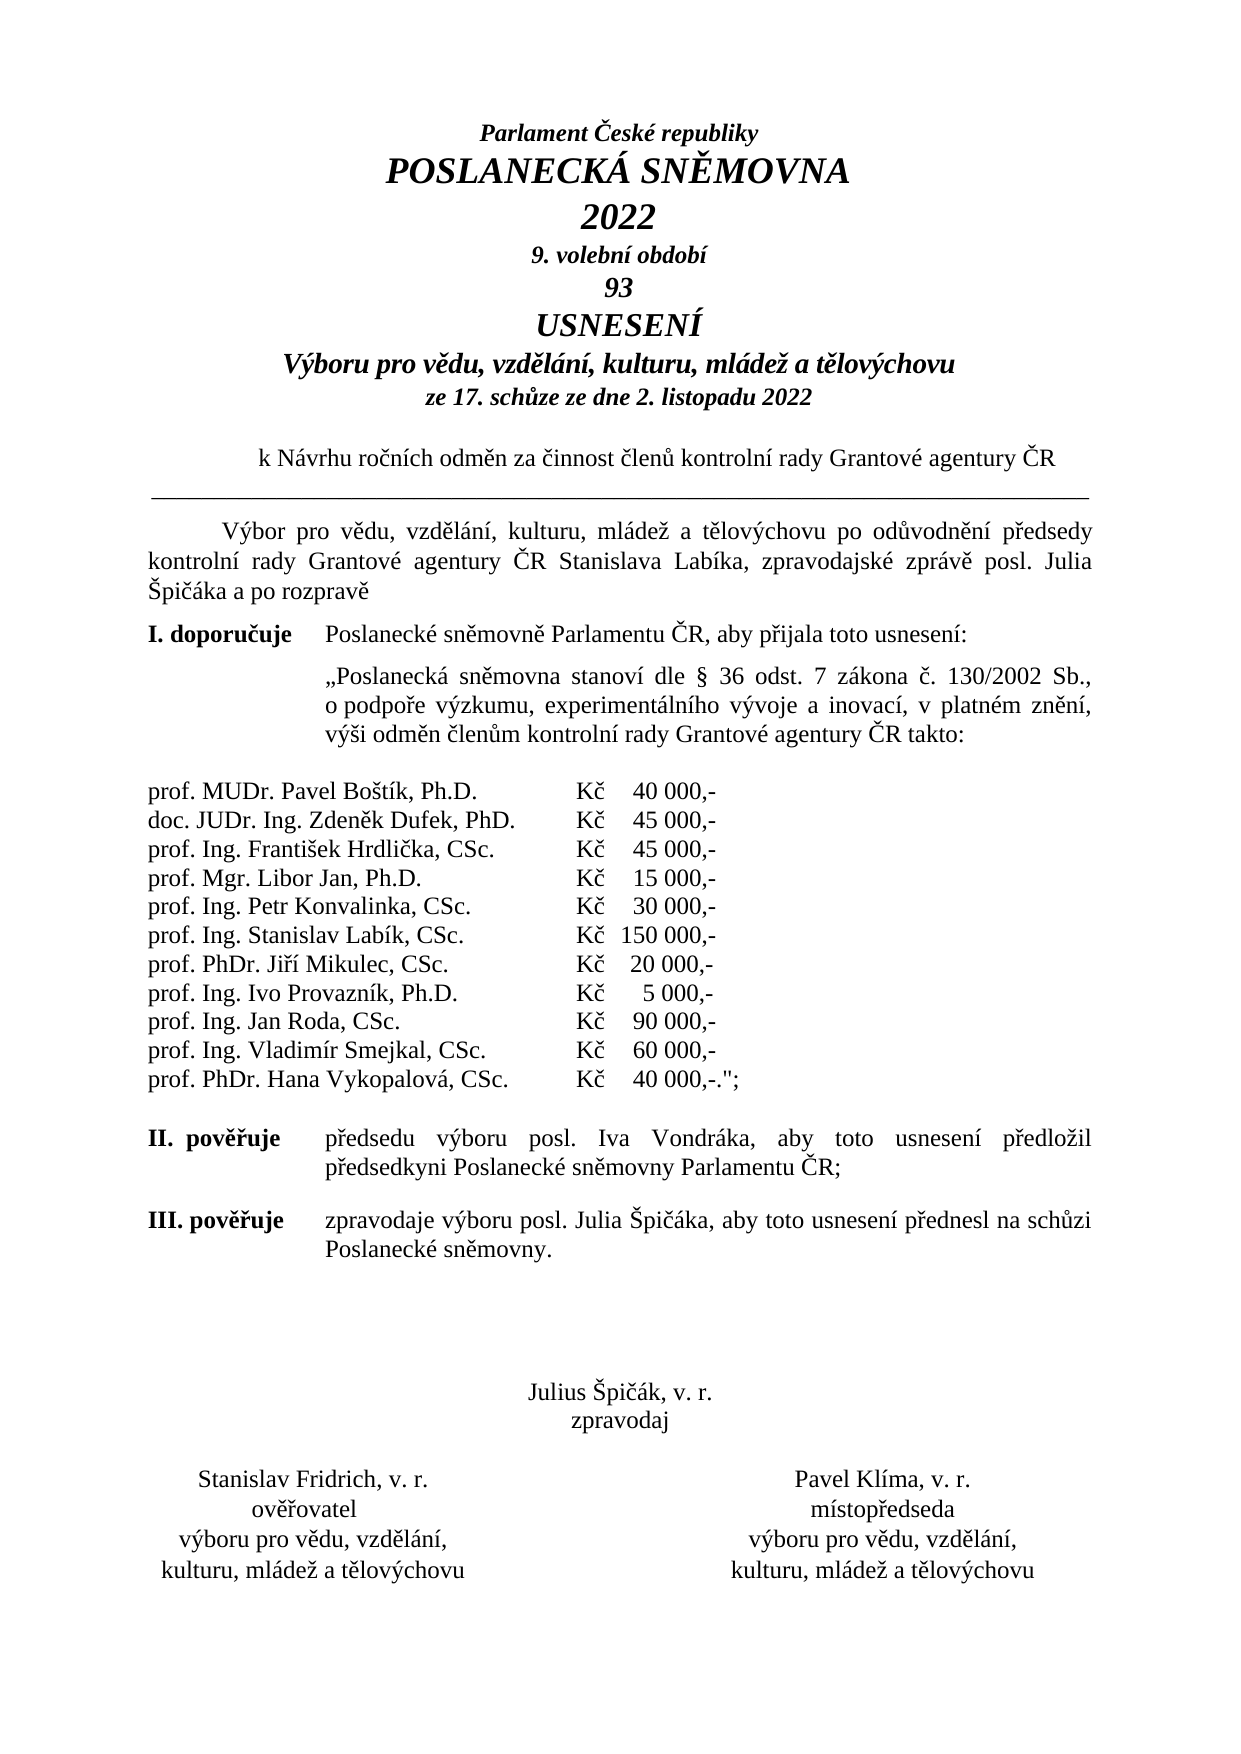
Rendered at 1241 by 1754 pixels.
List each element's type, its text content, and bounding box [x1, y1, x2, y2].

text ___________________________________________________________________________ [148, 473, 1093, 502]
text prof. MUDr. Pavel Boštík, Ph.D. Kč 40 000,- [148, 776, 1093, 805]
text III. pověřuje zpravodaje výboru posl. Julia Špičáka, aby toto usnesení přednesl na schůzi Poslanecké sněmovny. [148, 1205, 1093, 1263]
text doc. JUDr. Ing. Zdeněk Dufek, PhD. Kč 45 000,- [148, 805, 1093, 834]
text prof. PhDr. Hana Vykopalová, CSc. Kč 40 000,-."; [148, 1064, 1093, 1093]
text prof. Ing. Ivo Provazník, Ph.D. Kč 5 000,- [148, 978, 1093, 1006]
text prof. Ing. Vladimír Smejkal, CSc. Kč 60 000,- [148, 1035, 1093, 1064]
text USNESENÍ [148, 306, 1093, 344]
text prof. Ing. Petr Konvalinka, CSc. Kč 30 000,- [148, 891, 1093, 920]
text prof. Ing. František Hrdlička, CSc. Kč 45 000,- [148, 834, 1093, 863]
text 93 [148, 270, 1093, 304]
text II. pověřuje předsedu výboru posl. Iva Vondráka, aby toto usnesení předložil předsedkyni Poslanecké sněmovny Parlamentu ČR; [148, 1123, 1093, 1180]
text zpravodaj [148, 1406, 1093, 1434]
text Výbor pro vědu, vzdělání, kulturu, mládež a tělovýchovu po odůvodnění předsedy kontrolní rady Grantové agentury ČR Stanislava Labíka, zpravodajské zprávě posl. Julia Špičáka a po rozpravě [148, 516, 1093, 605]
text prof. Ing. Jan Roda, CSc. Kč 90 000,- [148, 1006, 1093, 1035]
text prof. PhDr. Jiří Mikulec, CSc. Kč 20 000,- [148, 949, 1093, 978]
table_header Stanislav Fridrich, v. r. ověřovatel výboru pro vědu, vzdělání, kulturu, mládež a tělovýchovu [44, 1434, 582, 1615]
text 9. volební období [148, 240, 1093, 268]
text POSLANECKÁ SNĚMOVNA [148, 148, 1093, 192]
text prof. Mgr. Libor Jan, Ph.D. Kč 15 000,- [148, 863, 1093, 891]
text „Poslanecká sněmovna stanoví dle § 36 odst. 7 zákona č. 130/2002 Sb., o podpoře výzkumu, experimentálního vývoje a inovací, v platném znění, výši odměn členům kontrolní rady Grantové agentury ČR takto: [148, 661, 1093, 748]
table_header Pavel Klíma, v. r. místopředseda výboru pro vědu, vzdělání, kulturu, mládež a tělovýchovu [582, 1434, 1183, 1615]
text k Návrhu ročních odměn za činnost členů kontrolní rady Grantové agentury ČR [148, 443, 1093, 471]
text 2022 [148, 194, 1093, 237]
text I. doporučuje Poslanecké sněmovně Parlamentu ČR, aby přijala toto usnesení: [148, 619, 1093, 648]
text Parlament České republiky [148, 118, 1093, 147]
text prof. Ing. Stanislav Labík, CSc. Kč 150 000,- [148, 920, 1093, 949]
text Výboru pro vědu, vzdělání, kulturu, mládež a tělovýchovu [148, 346, 1093, 380]
text ze 17. schůze ze dne 2. listopadu 2022 [148, 382, 1093, 411]
text Julius Špičák, v. r. [148, 1377, 1093, 1406]
